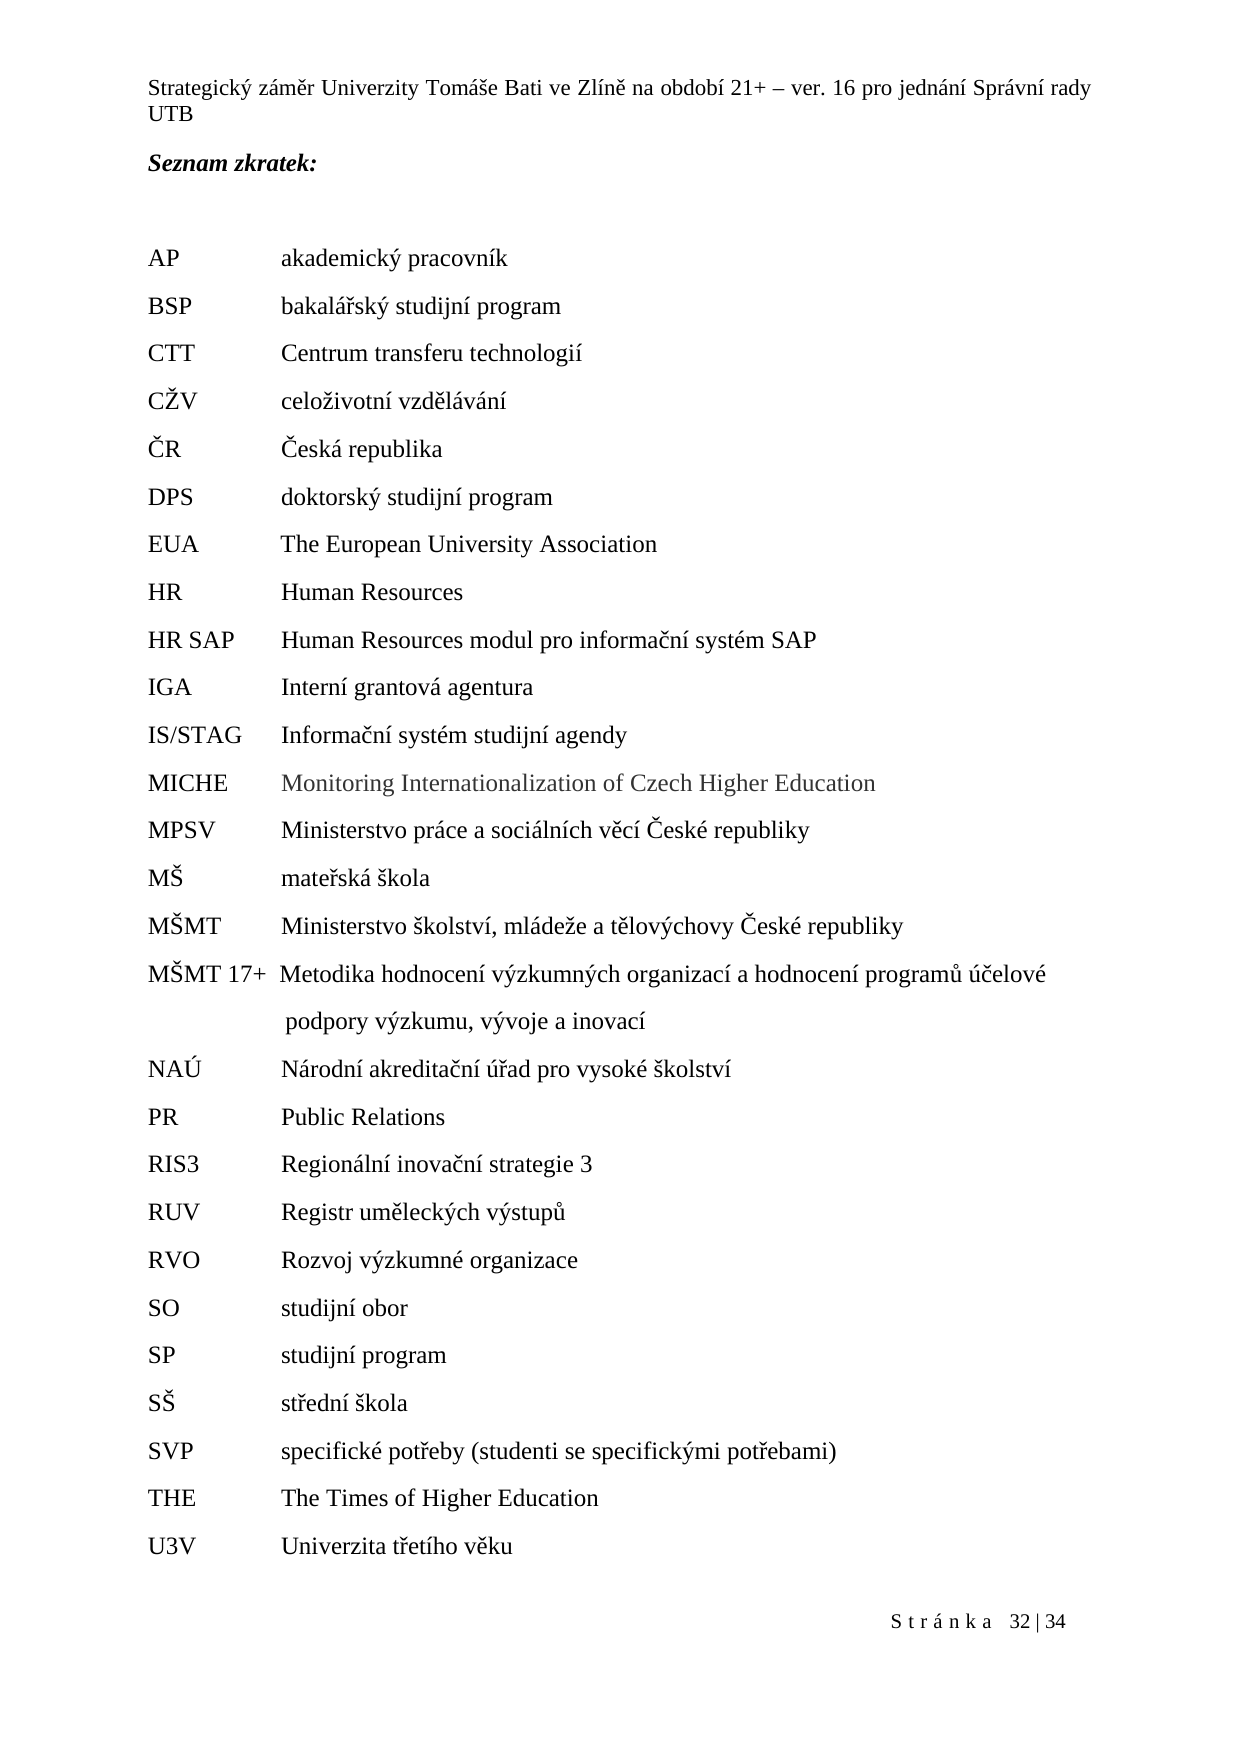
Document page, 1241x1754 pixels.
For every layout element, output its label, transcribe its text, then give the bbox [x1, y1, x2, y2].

text podpory výzkumu, vývoje a inovací [148, 1006, 1092, 1035]
text IS/STAG Informační systém studijní agendy [148, 720, 1092, 749]
text SŠ střední škola [148, 1388, 1092, 1417]
text BSP bakalářský studijní program [148, 291, 1092, 319]
text CŽV celoživotní vzdělávání [148, 386, 1092, 415]
text MPSV Ministerstvo práce a sociálních věcí České republiky [148, 816, 1092, 844]
text EUA The European University Association [148, 529, 1092, 558]
text HR SAP Human Resources modul pro informační systém SAP [148, 625, 1092, 653]
text CTT Centrum transferu technologií [148, 338, 1092, 367]
text RUV Registr uměleckých výstupů [148, 1197, 1092, 1226]
text AP akademický pracovník [148, 243, 1092, 272]
text MŠMT Ministerstvo školství, mládeže a tělovýchovy České republiky [148, 911, 1092, 940]
text Seznam zkratek: [148, 148, 1092, 176]
text IGA Interní grantová agentura [148, 672, 1092, 701]
text SVP specifické potřeby (studenti se specifickými potřebami) [148, 1436, 1092, 1464]
text U3V Univerzita třetího věku [148, 1531, 1092, 1560]
text PR Public Relations [148, 1102, 1092, 1131]
text SP studijní program [148, 1340, 1092, 1369]
text MŠ mateřská škola [148, 863, 1092, 892]
text HR Human Resources [148, 577, 1092, 606]
text THE The Times of Higher Education [148, 1483, 1092, 1512]
text SO studijní obor [148, 1293, 1092, 1321]
text MICHE Monitoring Internationalization of Czech Higher Education [148, 768, 1092, 797]
text NAÚ Národní akreditační úřad pro vysoké školství [148, 1054, 1092, 1083]
text ČR Česká republika [148, 434, 1092, 463]
text RVO Rozvoj výzkumné organizace [148, 1245, 1092, 1274]
text DPS doktorský studijní program [148, 482, 1092, 510]
text RIS3 Regionální inovační strategie 3 [148, 1149, 1092, 1178]
text MŠMT 17+ Metodika hodnocení výzkumných organizací a hodnocení programů účelové [148, 959, 1092, 987]
